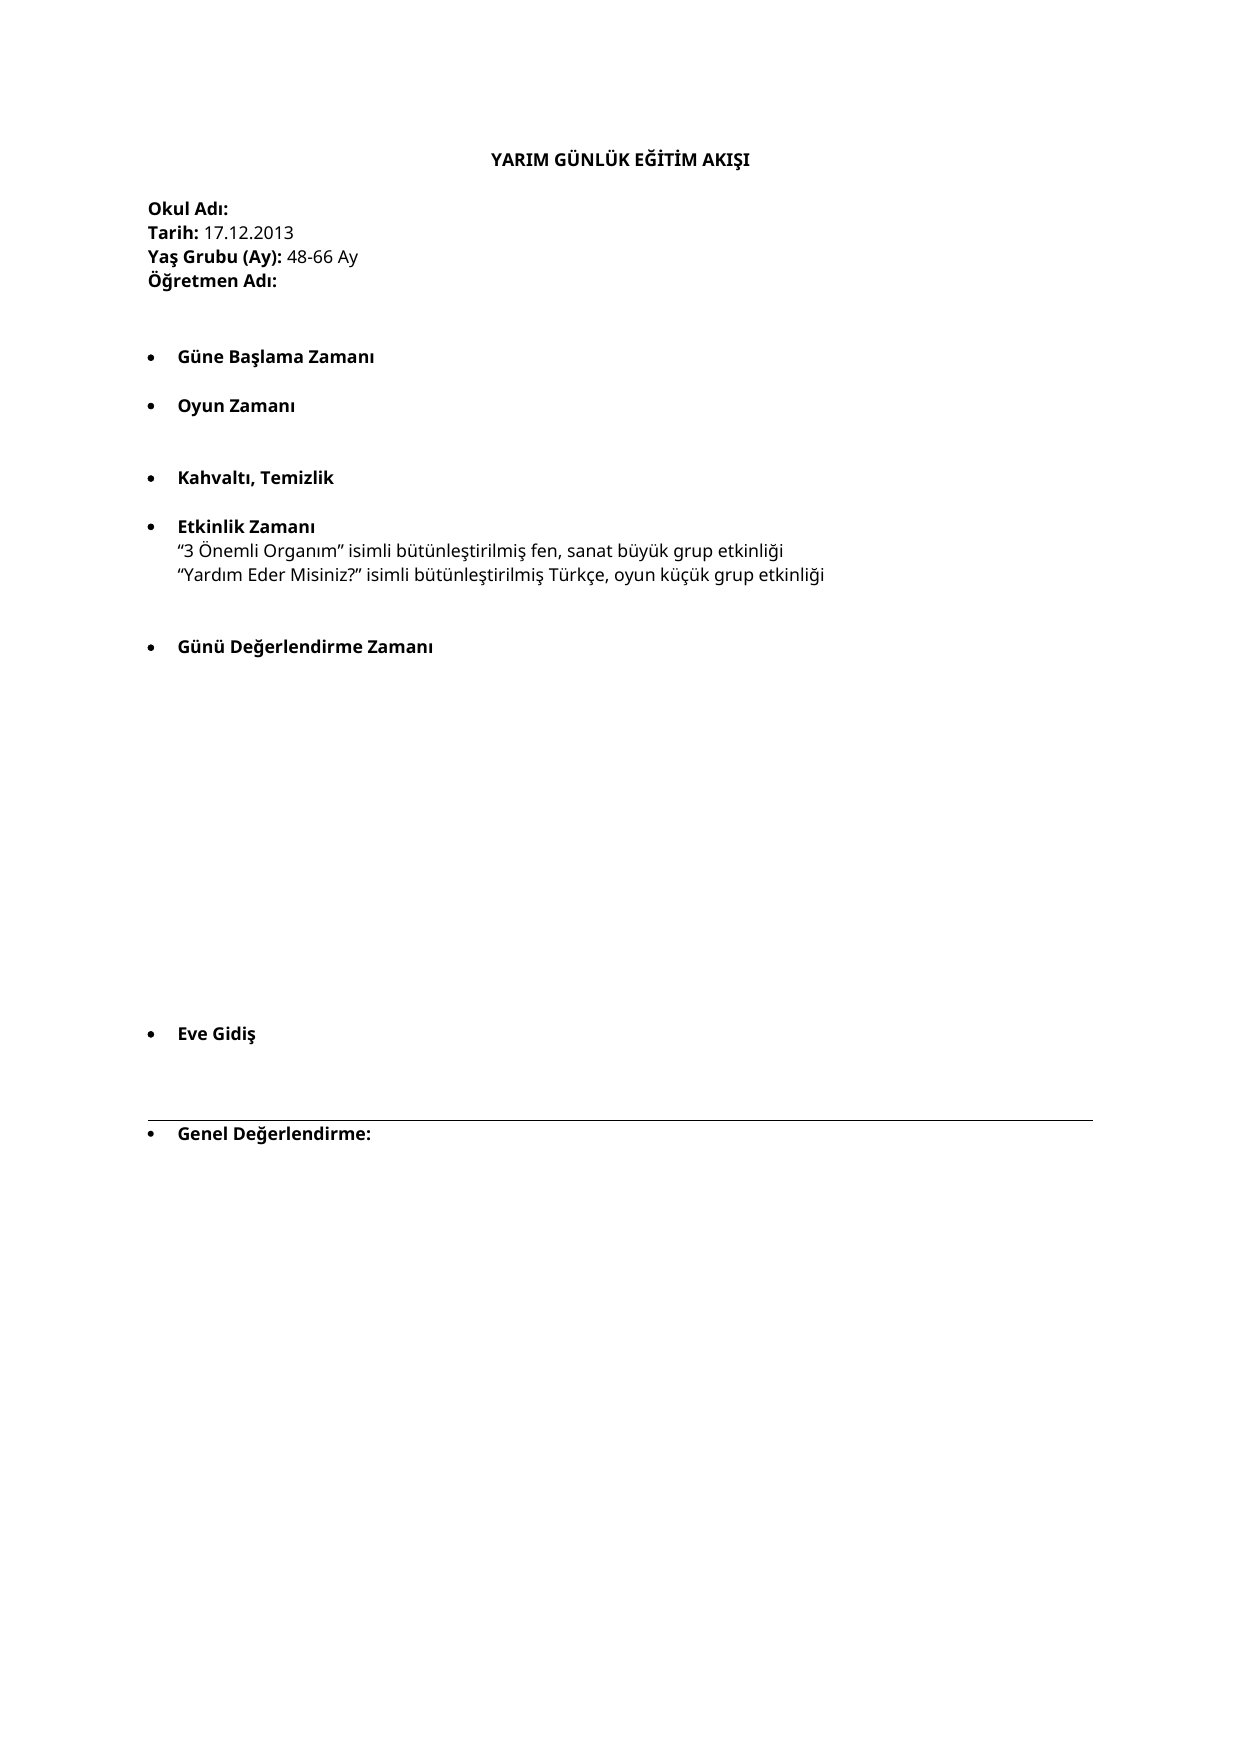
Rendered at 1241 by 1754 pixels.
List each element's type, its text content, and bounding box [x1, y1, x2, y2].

text YARIM GÜNLÜK EĞİTİM AKIŞI [148, 148, 1093, 172]
text Tarih: 17.12.2013 [148, 220, 1093, 244]
text Öğretmen Adı: [148, 268, 1093, 293]
list Güne Başlama Zamanı [148, 345, 1093, 369]
text “3 Önemli Organım” isimli bütünleştirilmiş fen, sanat büyük grup etkinliği [177, 538, 1093, 562]
text “Yardım Eder Misiniz?” isimli bütünleştirilmiş Türkçe, oyun küçük grup etkinliği [177, 562, 1093, 587]
list Etkinlik Zamanı [148, 514, 1093, 538]
list Günü Değerlendirme Zamanı [148, 635, 1093, 659]
list Eve Gidiş [148, 1022, 1093, 1046]
text Yaş Grubu (Ay): 48-66 Ay [148, 244, 1093, 268]
list Kahvaltı, Temizlik [148, 466, 1093, 490]
list Oyun Zamanı [148, 393, 1093, 417]
list Genel Değerlendirme: [148, 1121, 1093, 1146]
text Okul Adı: [148, 196, 1093, 220]
